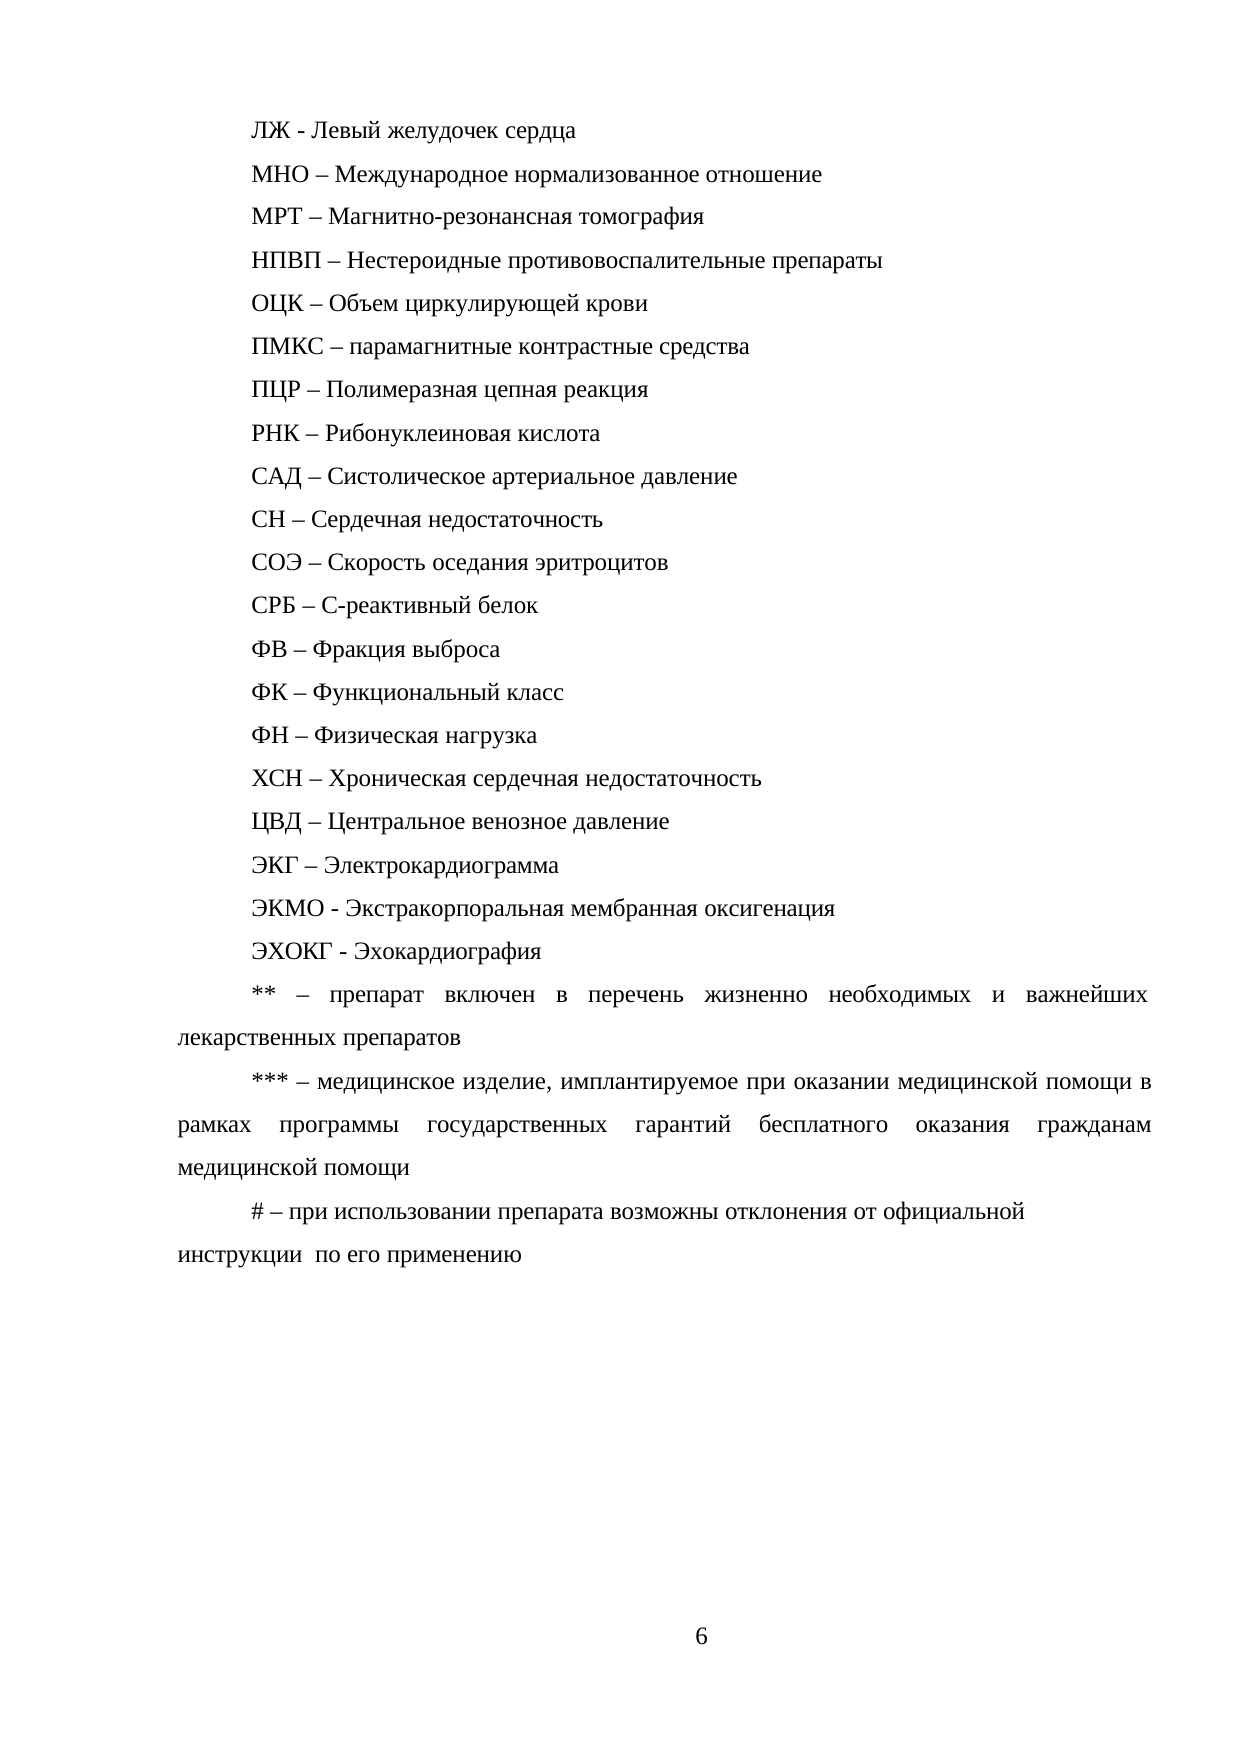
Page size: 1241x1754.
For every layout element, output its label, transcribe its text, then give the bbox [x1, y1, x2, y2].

text ХСН – Хроническая сердечная недостаточность ЦВД – Центральное венозное давление [251, 763, 769, 835]
text РНК – Рибонуклеиновая кислота [251, 418, 1163, 446]
text ЛЖ - Левый желудочек сердца [251, 115, 1163, 144]
text ** – препарат включен в перечень жизненно необходимых и важнейших лекарственных препаратов [177, 979, 1151, 1051]
text ЭКМО - Экстракорпоральная мембранная оксигенация ЭХОКГ - Эхокардиография [251, 893, 914, 965]
text *** – медицинское изделие, имплантируемое при оказании медицинской помощи в рамках программы государственных гарантий бесплатного оказания гражданам медицинской помощи [177, 1066, 1152, 1181]
text НПВП – Нестероидные противовоспалительные препараты ОЦК – Объем циркулирующей крови [251, 245, 914, 317]
text ФК – Функциональный класс ФН – Физическая нагрузка [251, 677, 599, 749]
text ЭКГ – Электрокардиограмма [251, 850, 1163, 878]
text САД – Систолическое артериальное давление СН – Сердечная недостаточность [251, 461, 769, 533]
text ПМКС – парамагнитные контрастные средства ПЦР – Полимеразная цепная реакция [251, 331, 769, 403]
text СОЭ – Скорость оседания эритроцитов СРБ – С-реактивный белок [251, 547, 711, 619]
text ФВ – Фракция выброса [251, 634, 1163, 663]
text МНО – Международное нормализованное отношение МРТ – Магнитно-резонансная томография [251, 159, 872, 230]
text # – при использовании препарата возможны отклонения от официальной инструкции по его применению [177, 1196, 1152, 1267]
